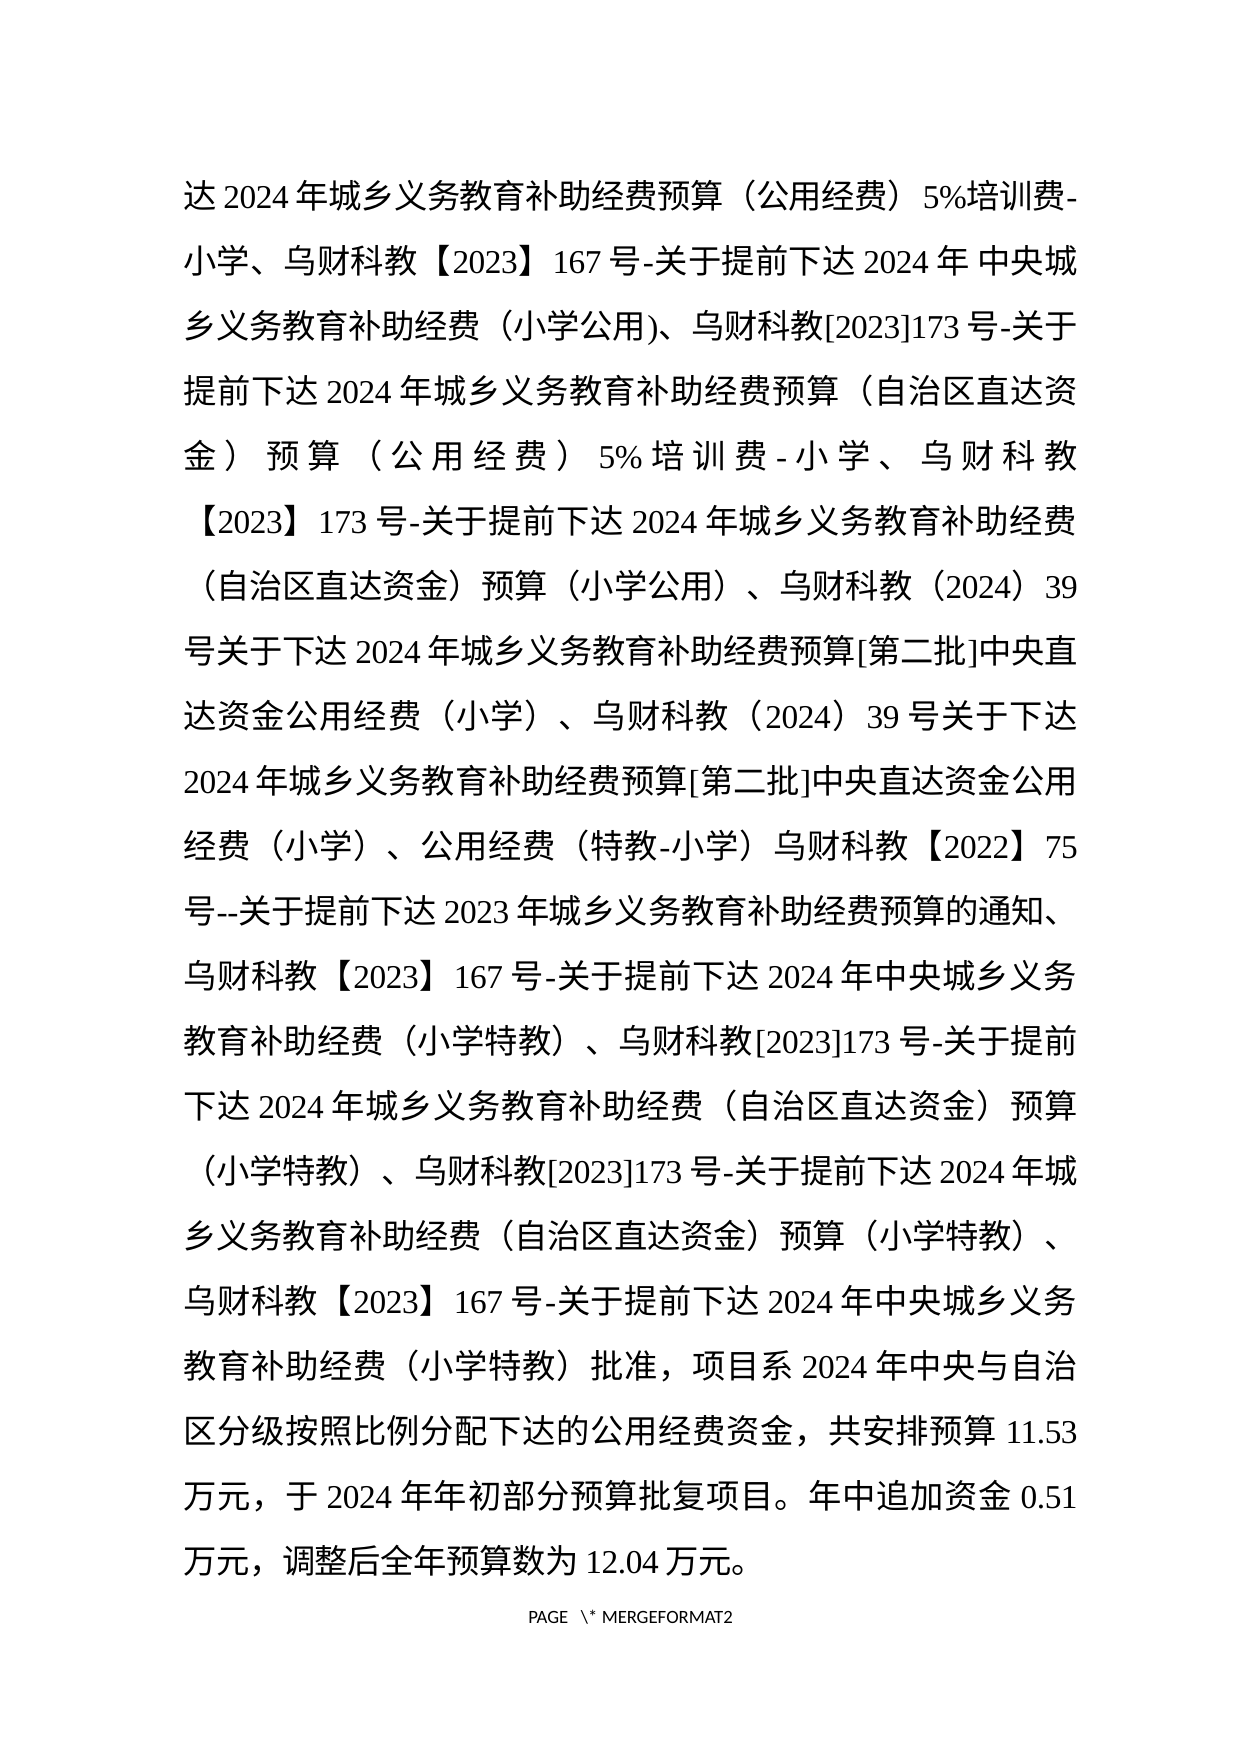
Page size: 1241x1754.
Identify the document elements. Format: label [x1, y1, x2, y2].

text [183, 162, 1078, 1592]
